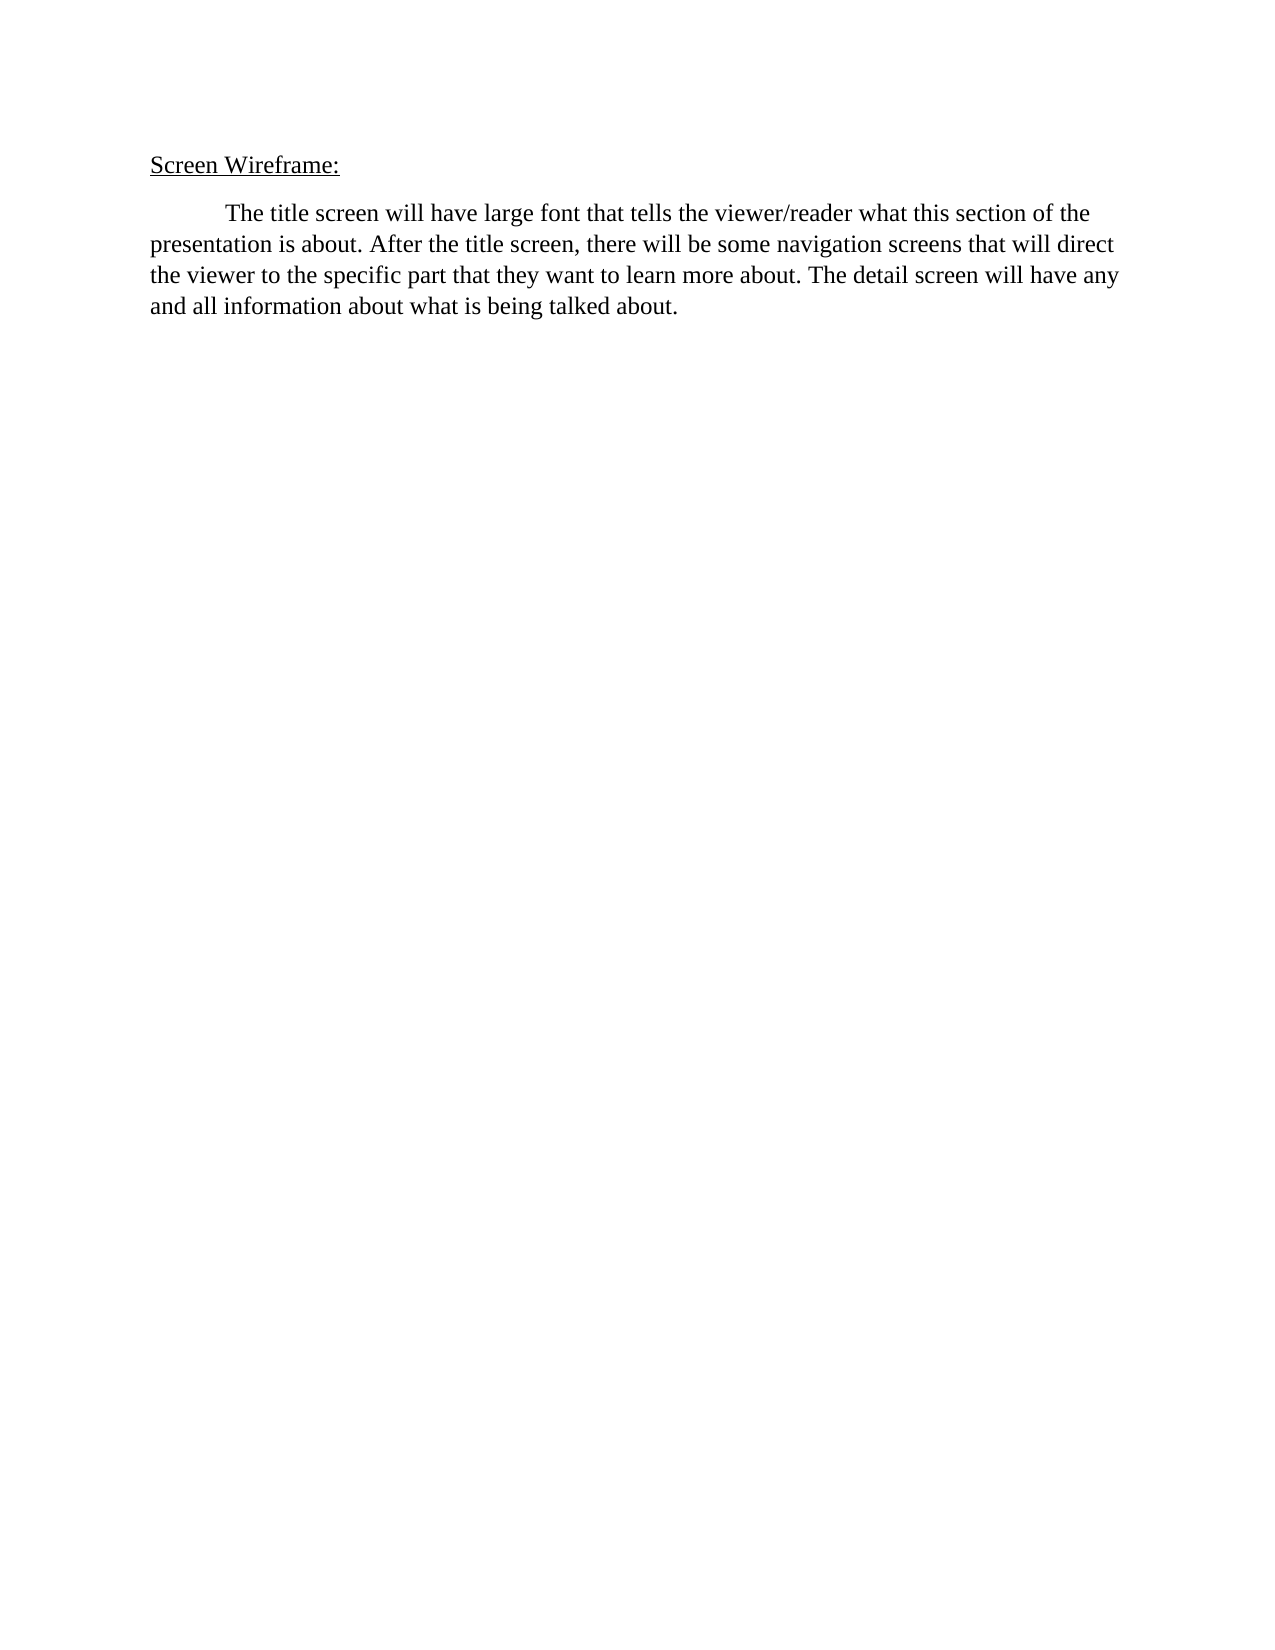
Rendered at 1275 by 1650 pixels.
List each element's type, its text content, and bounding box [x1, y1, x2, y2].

text Screen Wireframe: [150, 150, 1125, 179]
text The title screen will have large font that tells the viewer/reader what this section of the presentation is about. After the title screen, there will be some navigation screens that will direct the viewer to the specific part that they want to learn more about. The detail screen will have any and all information about what is being talked about. [150, 198, 1125, 319]
